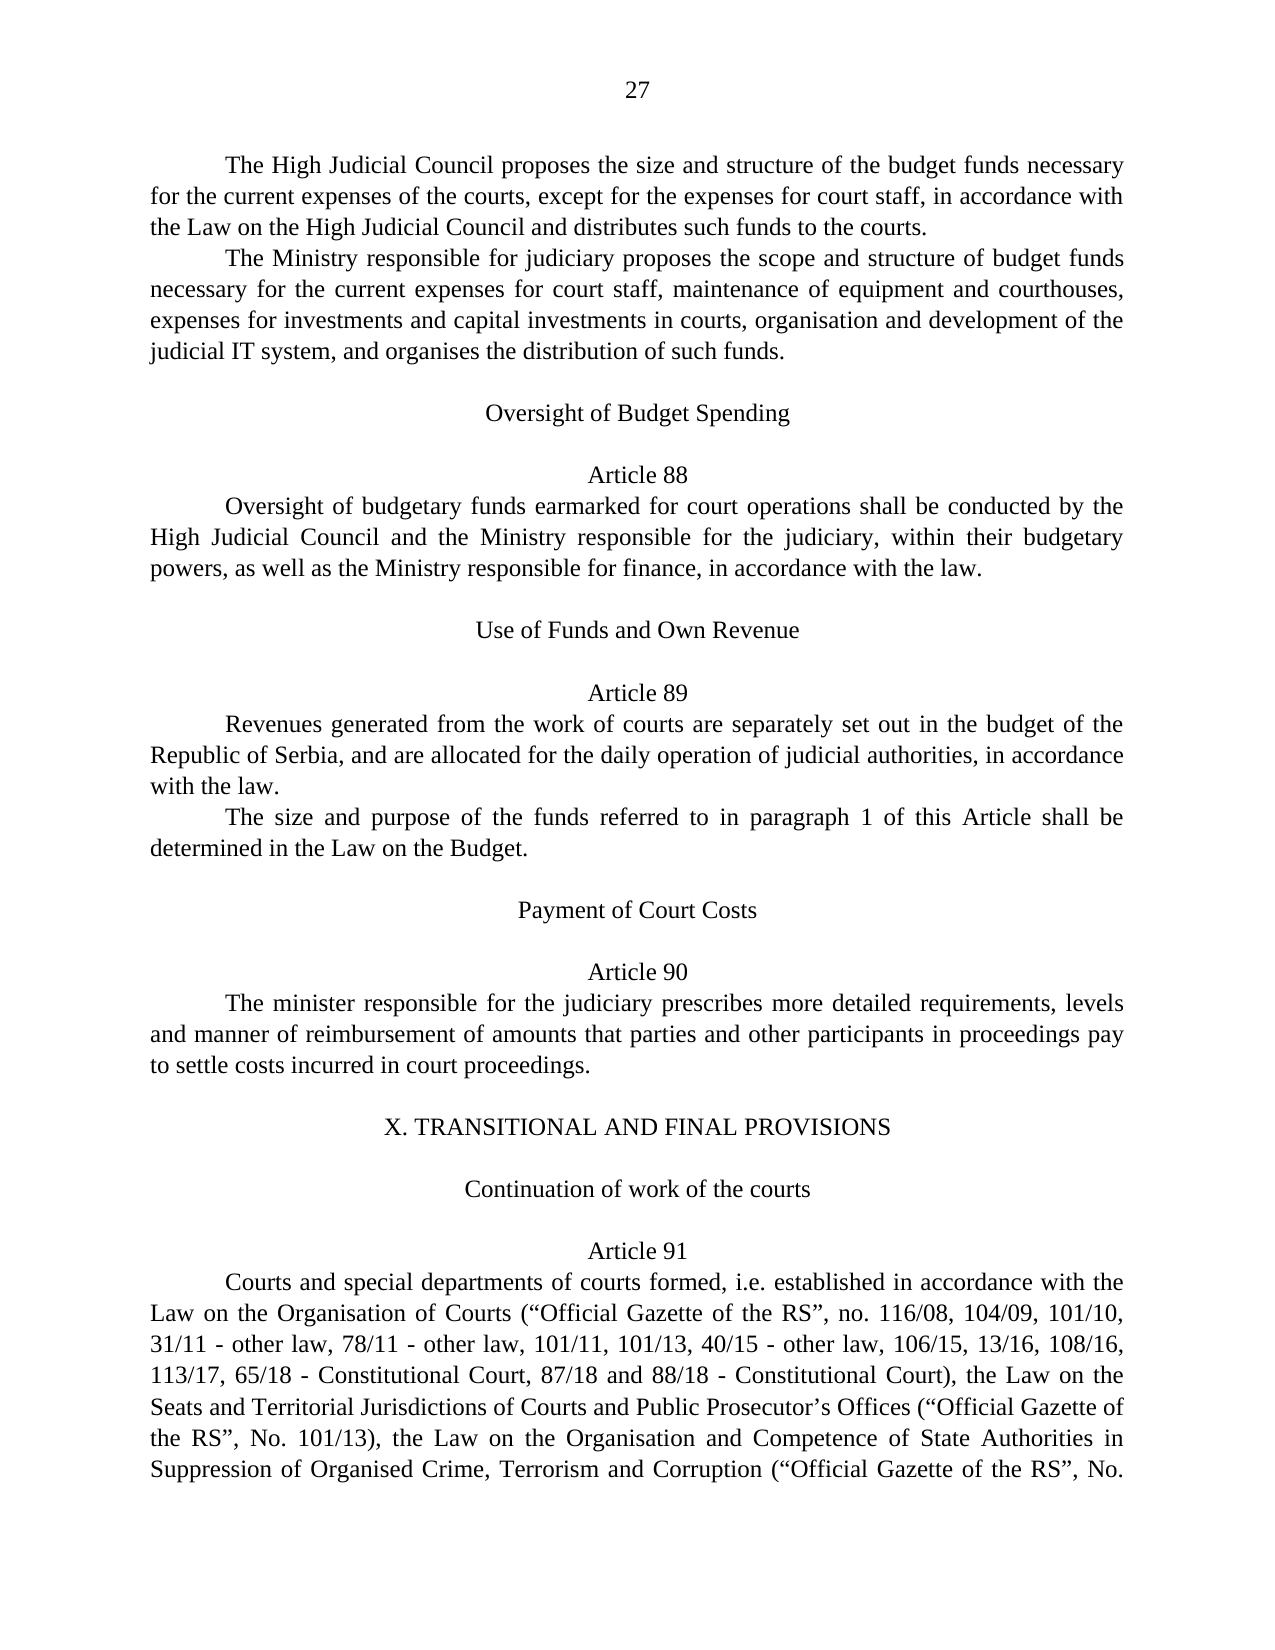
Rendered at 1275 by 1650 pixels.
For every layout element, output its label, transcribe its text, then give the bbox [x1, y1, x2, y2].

text X. TRANSITIONAL AND FINAL PROVISIONS [150, 1112, 1125, 1141]
text Oversight of Budget Spending [150, 398, 1125, 427]
text The minister responsible for the judiciary prescribes more detailed requirements, levels and manner of reimbursement of amounts that parties and other participants in proceedings pay to settle costs incurred in court proceedings. [150, 988, 1125, 1079]
text Continuation of work of the courts [150, 1174, 1125, 1203]
text Article 90 [150, 957, 1125, 986]
text Article 91 [150, 1236, 1125, 1265]
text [150, 1267, 1125, 1482]
text Oversight of budgetary funds earmarked for court operations shall be conducted by the High Judicial Council and the Ministry responsible for the judiciary, within their budgetary powers, as well as the Ministry responsible for finance, in accordance with the law. [150, 491, 1125, 582]
text Use of Funds and Own Revenue [150, 616, 1125, 644]
text Article 88 [150, 460, 1125, 489]
text Revenues generated from the work of courts are separately set out in the budget of the Republic of Serbia, and are allocated for the daily operation of judicial authorities, in accordance with the law. [150, 709, 1125, 799]
text Article 89 [150, 678, 1125, 706]
text The High Judicial Council proposes the size and structure of the budget funds necessary for the current expenses of the courts, except for the expenses for court staff, in accordance with the Law on the High Judicial Council and distributes such funds to the courts. [150, 150, 1125, 241]
text The size and purpose of the funds referred to in paragraph 1 of this Article shall be determined in the Law on the Budget. [150, 802, 1125, 862]
text The Ministry responsible for judiciary proposes the scope and structure of budget funds necessary for the current expenses for court staff, maintenance of equipment and courthouses, expenses for investments and capital investments in courts, organisation and development of the judicial IT system, and organises the distribution of such funds. [150, 243, 1125, 365]
text Payment of Court Costs [150, 895, 1125, 924]
